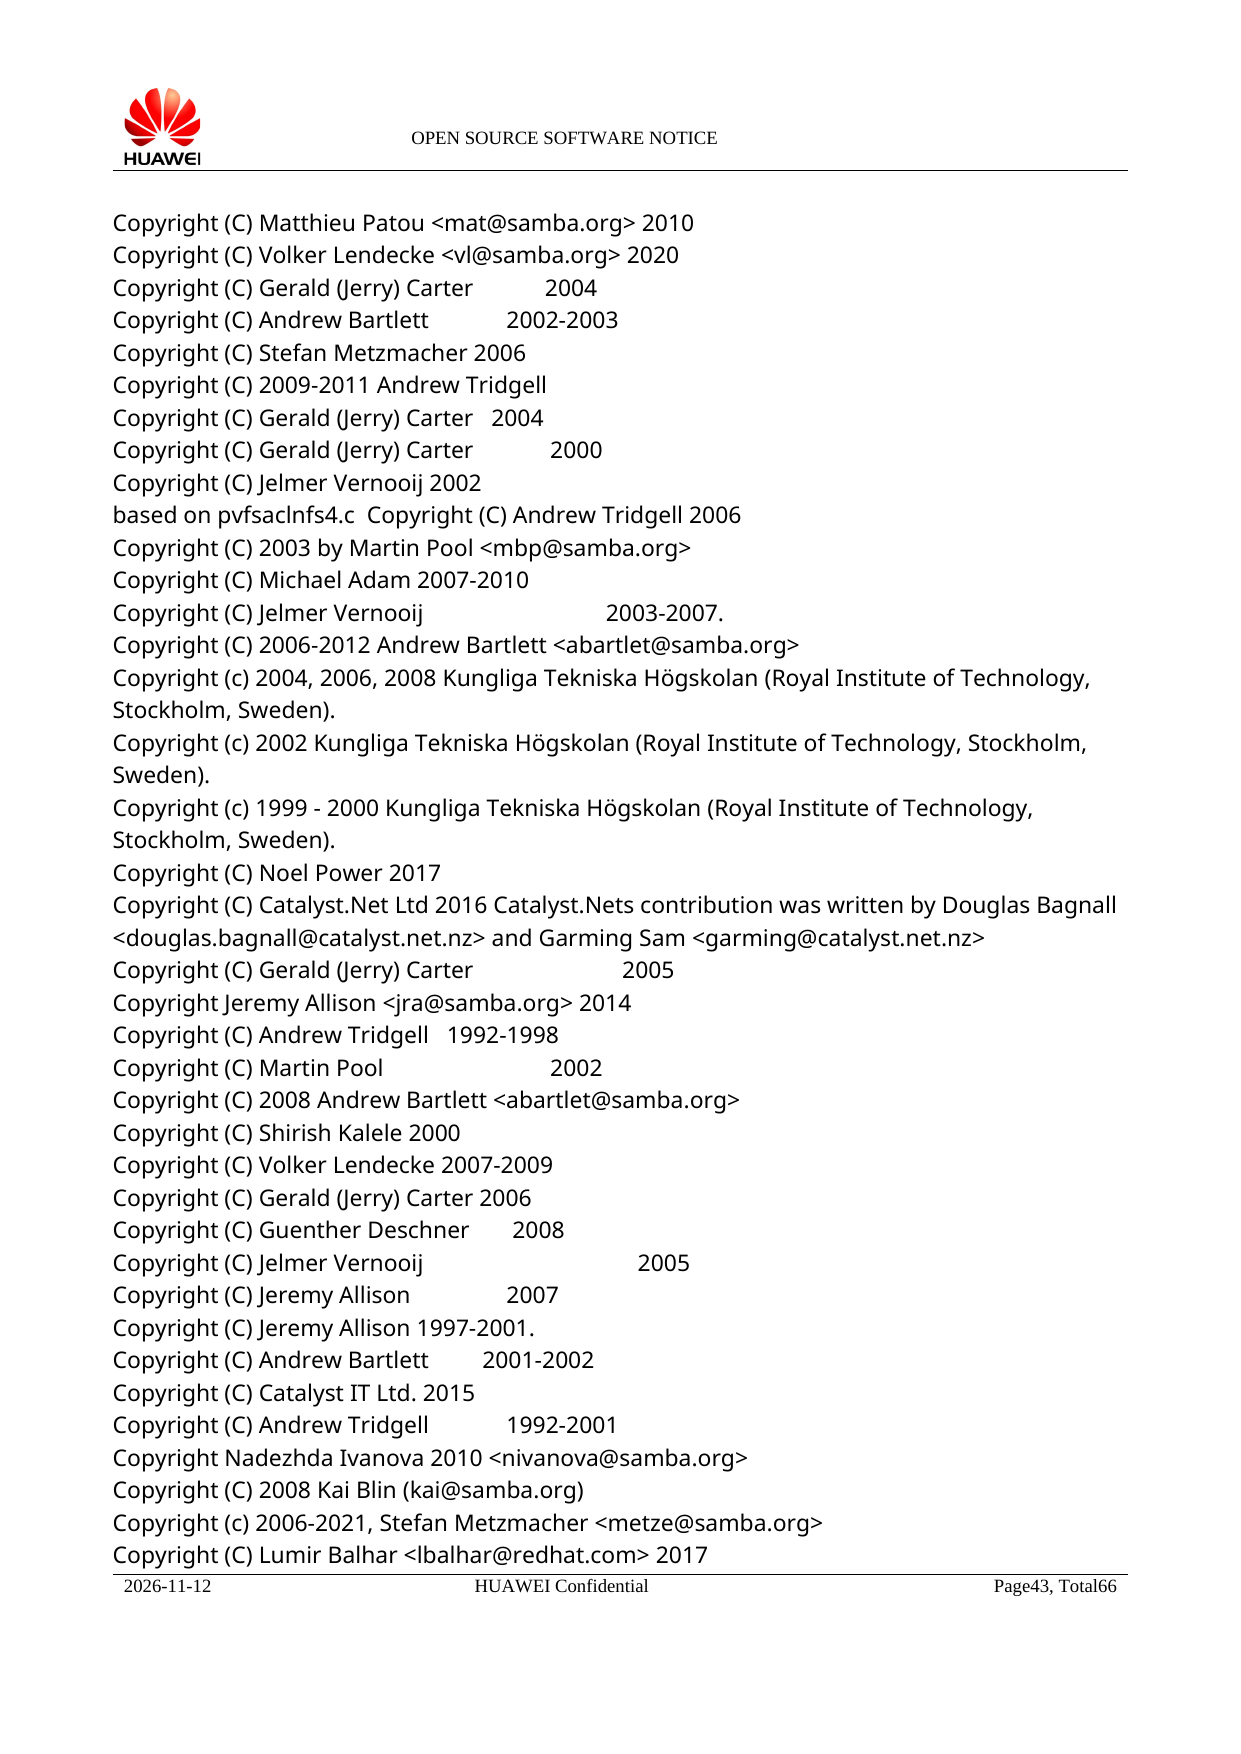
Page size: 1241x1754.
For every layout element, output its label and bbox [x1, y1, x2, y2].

picture [124, 88, 201, 165]
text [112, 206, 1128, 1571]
